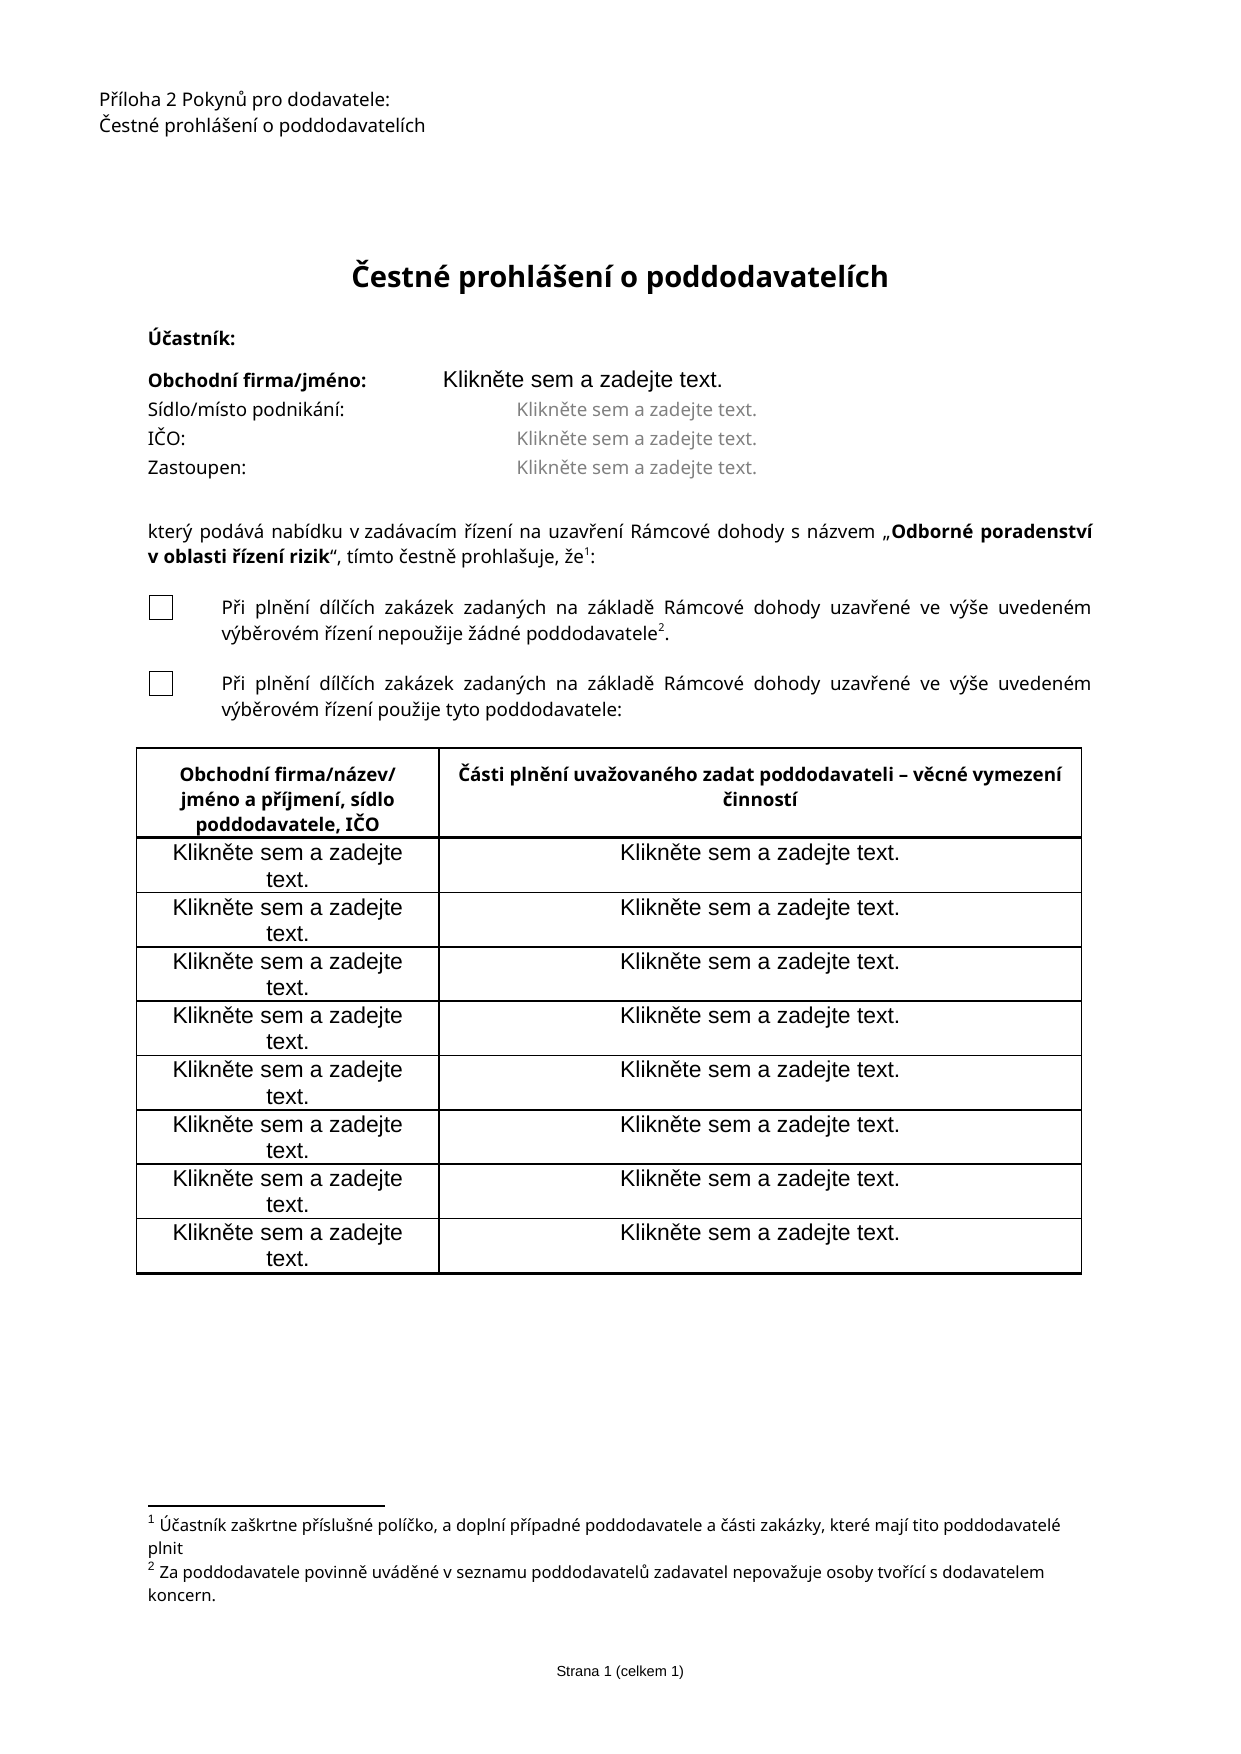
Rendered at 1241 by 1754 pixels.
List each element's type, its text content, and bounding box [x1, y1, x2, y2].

table_header Části plnění uvažovaného zadat poddodavateli – věcné vymezení činností [440, 749, 1081, 836]
text Účastník: [148, 321, 1093, 352]
text Zastoupen: [148, 451, 1093, 480]
text Při plnění dílčích zakázek zadaných na základě Rámcové dohody uzavřené ve výše uvedeném výběrovém řízení použije tyto poddodavatele: [148, 670, 1093, 721]
text Při plnění dílčích zakázek zadaných na základě Rámcové dohody uzavřené ve výše uvedeném výběrovém řízení nepoužije žádné poddodavatele. [148, 594, 1093, 645]
text IČO: [148, 422, 1093, 451]
table_header Obchodní firma/název/ jméno a příjmení, sídlo poddodavatele, IČO [137, 749, 438, 836]
text Sídlo/místo podnikání: [148, 393, 1093, 422]
text Obchodní firma/jméno: [148, 364, 1093, 393]
text který podává nabídku v zadávacím řízení na uzavření Rámcové dohody s názvem „Odborné poradenství v oblasti řízení rizik“, tímto čestně prohlašuje, že: [148, 518, 1093, 569]
title Čestné prohlášení o poddodavatelích [148, 256, 1093, 296]
